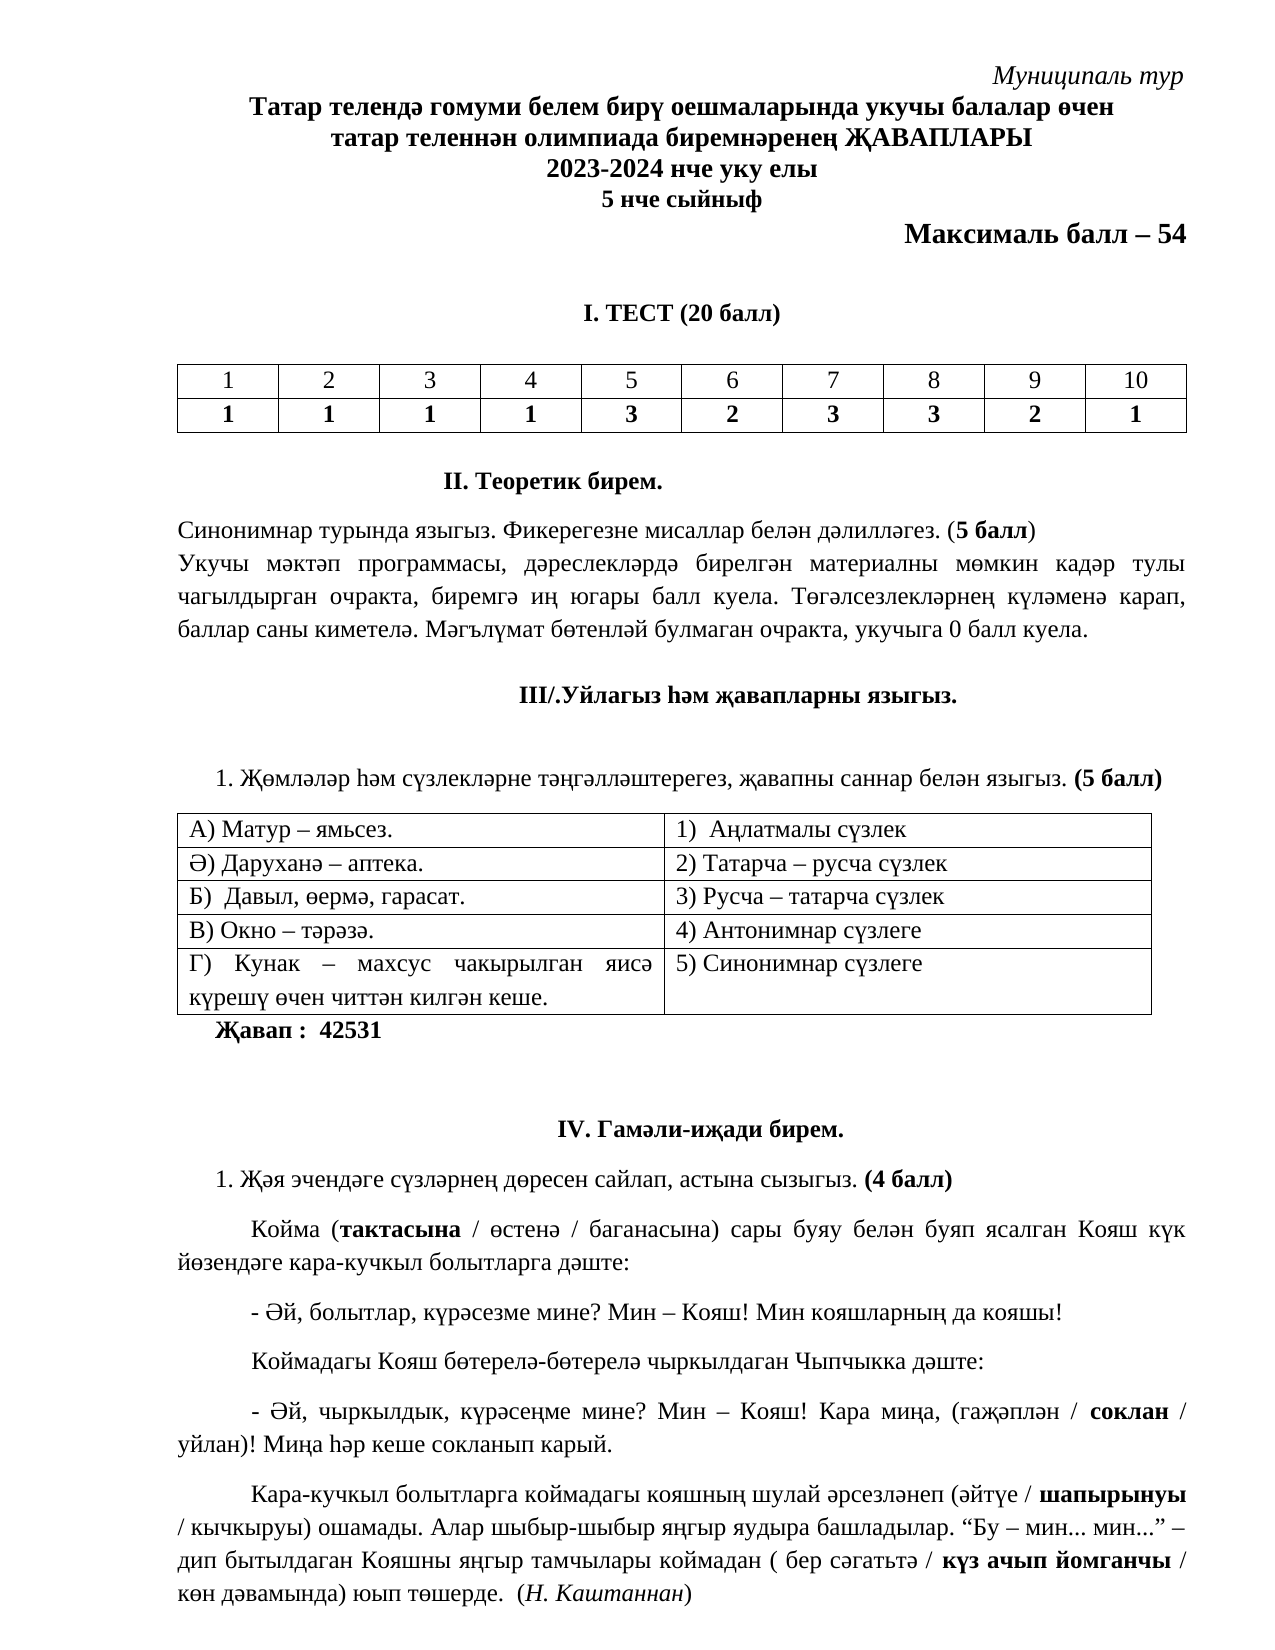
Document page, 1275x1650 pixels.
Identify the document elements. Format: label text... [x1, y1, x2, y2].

table_cell 1 [178, 399, 278, 432]
text Коймадагы Кояш бөтерелә-бөтерелә чыркылдаган Чыпчыкка дәште: [177, 1346, 1186, 1375]
text - Әй, болытлар, күрәсезме мине? Мин – Кояш! Мин кояшларның да кояшы! [177, 1297, 1186, 1325]
text 1. Җөмләләр һәм сүзлекләрне тәңгәлләштерегез, җавапны саннар белән языгыз. (5 балл) [177, 763, 1186, 792]
list III/.Уйлагыз һәм җавапларны языгыз. [290, 681, 1186, 709]
text IV. Гамәли-иҗади бирем. [215, 1114, 1186, 1143]
table_cell 1 [1086, 399, 1186, 432]
table_header 5 [582, 365, 681, 398]
table_header А) Матур – ямьсез. [178, 814, 664, 847]
text Муниципаль тур [177, 59, 1186, 90]
table_header 7 [783, 365, 883, 398]
table_cell 4) Антонимнар сүзлеге [665, 915, 1151, 947]
table_cell Г) Кунак – махсус чакырылган яисә күрешү өчен читтән килгән кеше. [178, 949, 664, 1014]
text 1. Җәя эчендәге сүзләрнең дөресен сайлап, астына сызыгыз. (4 балл) [177, 1164, 1186, 1193]
table_cell В) Окно – тәрәзә. [178, 915, 664, 947]
table_cell 3 [884, 399, 984, 432]
table_cell 3 [783, 399, 883, 432]
table_header 8 [884, 365, 984, 398]
text Койма (тактасына / өстенә / баганасына) сары буяу белән буяп ясалган Кояш күк йөзендәге кара-кучкыл болытларга дәште: [177, 1214, 1186, 1276]
table_cell 1 [380, 399, 480, 432]
text - Әй, чыркылдык, күрәсеңме мине? Мин – Кояш! Кара миңа, (гаҗәплән / соклан / уйлан)! Миңа һәр кеше сокланып карый. [177, 1396, 1186, 1458]
text Җавап : 42531 [215, 1015, 1186, 1044]
table_cell Ә) Даруханә – аптека. [178, 848, 664, 880]
text Кара-кучкыл болытларга коймадагы кояшның шулай әрсезләнеп (әйтүе / шапырынуы / кычкыруы) ошамады. Алар шыбыр-шыбыр яңгыр яудыра башладылар. “Бу – мин... мин...” – дип бытылдаган Кояшны яңгыр тамчылары коймадан ( бер сәгатьтә / күз ачып йомганчы / көн дәвамында) юып төшерде. (Н. Каштаннан) [177, 1479, 1186, 1607]
table_cell 2) Татарча – русча сүзлек [665, 848, 1151, 880]
table_header 3 [380, 365, 480, 398]
table_cell 3 [582, 399, 681, 432]
table_cell 3) Русча – татарча сүзлек [665, 881, 1151, 914]
text 5 нче сыйныф [177, 184, 1186, 212]
table_cell 2 [985, 399, 1085, 432]
table_header 1 [178, 365, 278, 398]
table_cell Б) Давыл, өермә, гарасат. [178, 881, 664, 914]
table_header 4 [481, 365, 581, 398]
table_cell 1 [481, 399, 581, 432]
table_cell 5) Синонимнар сүзлеге [665, 949, 1151, 1014]
text Максималь балл – 54 [215, 217, 1186, 250]
text I. ТЕСТ (20 балл) [177, 298, 1186, 327]
text Татар телендә гомуми белем бирү оешмаларында укучы балалар өчен [177, 90, 1186, 121]
text 2023-2024 нче уку елы [177, 152, 1186, 184]
text татар теленнән олимпиада биремнәренең ҖАВАПЛАРЫ [177, 121, 1186, 152]
table_header 10 [1086, 365, 1186, 398]
list Синонимнар турында языгыз. Фикерегезне мисаллар белән дәлилләгез. (5 балл) [177, 515, 1186, 544]
table_header 9 [985, 365, 1085, 398]
text II. Теоретик бирем. [443, 466, 1186, 494]
table_header 1) Аңлатмалы сүзлек [665, 814, 1151, 847]
table_cell 1 [279, 399, 379, 432]
table_cell 2 [682, 399, 782, 432]
table_header 6 [682, 365, 782, 398]
list Укучы мәктәп программасы, дәреслекләрдә бирелгән материалны мөмкин кадәр тулы чагылдырган очракта, биремгә иң югары балл куела. Төгәлсезлекләрнең күләменә карап, баллар саны киметелә. Мәгълүмат бөтенләй булмаган очракта, укучыга 0 балл куела. [177, 548, 1186, 643]
table_header 2 [279, 365, 379, 398]
